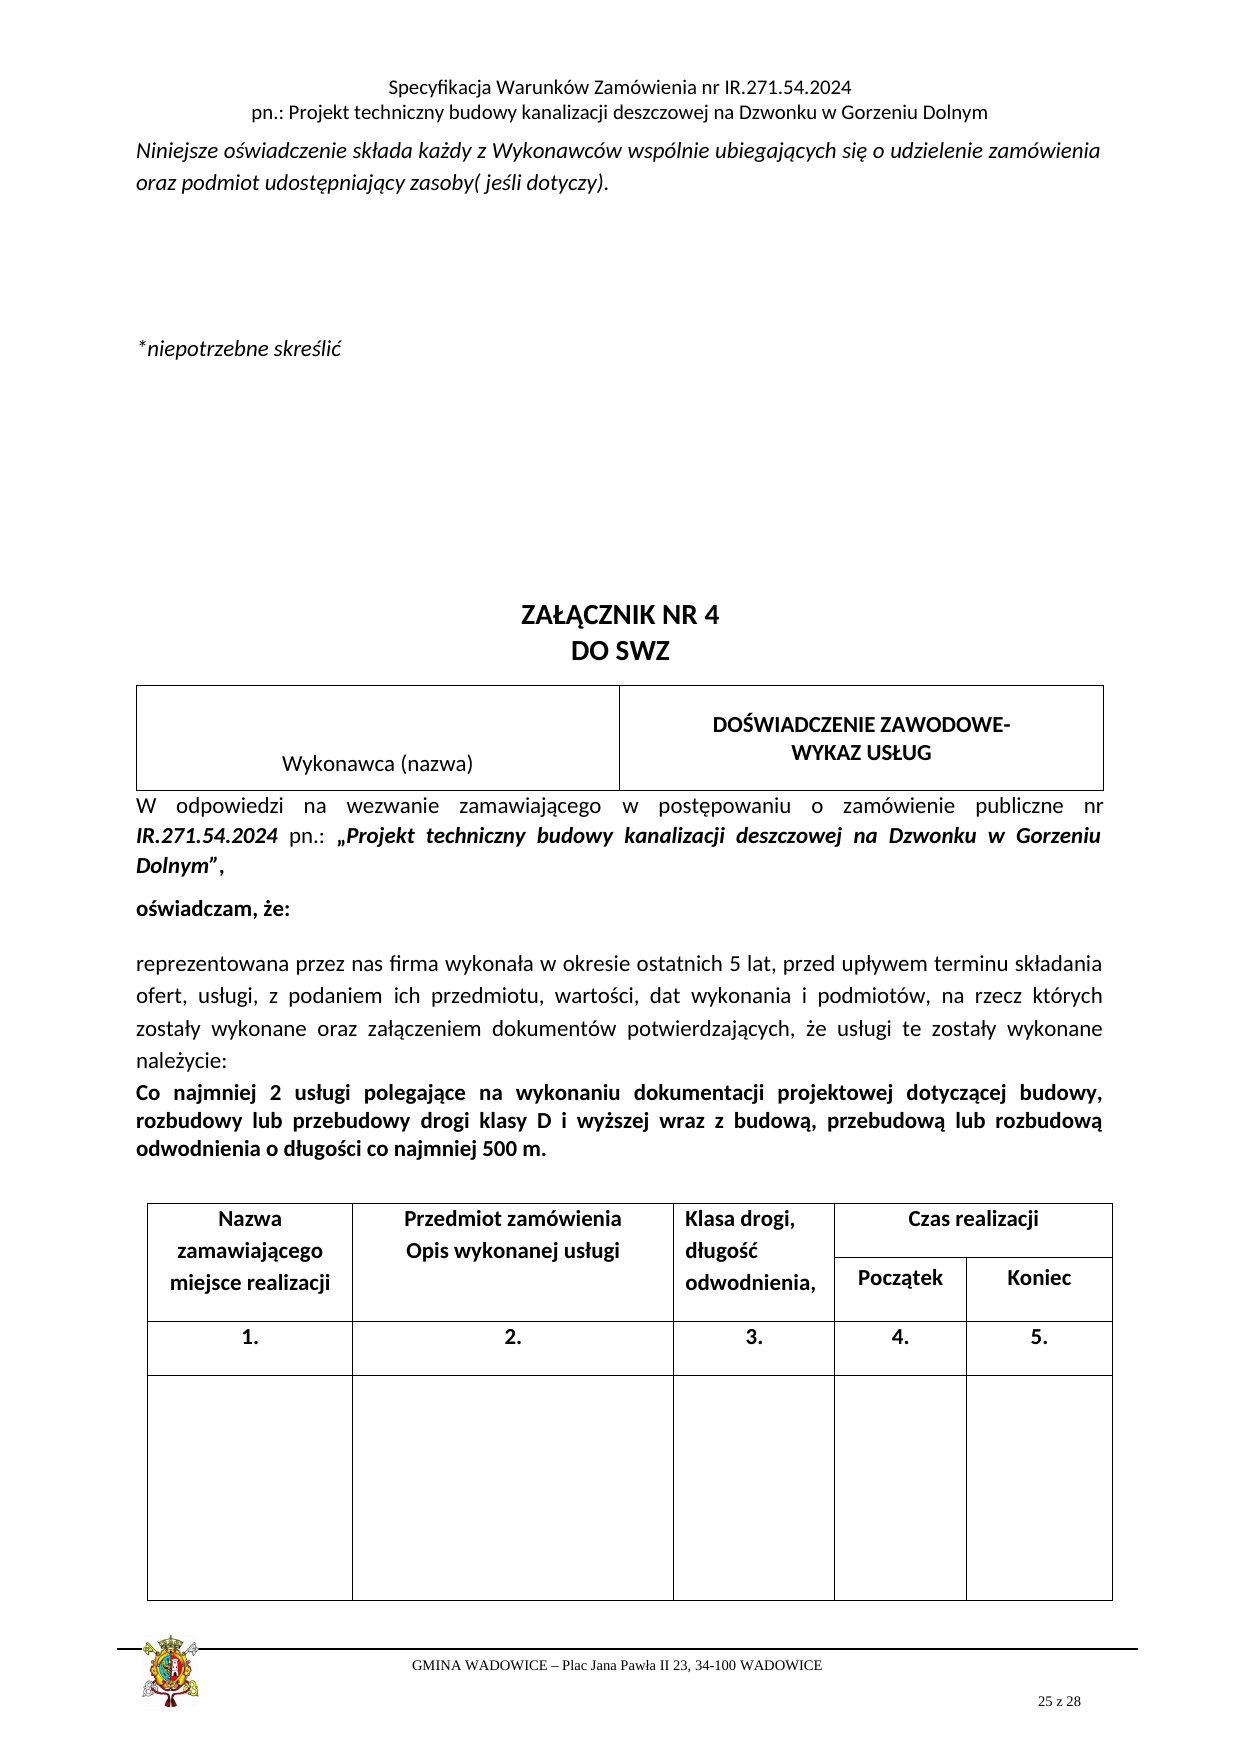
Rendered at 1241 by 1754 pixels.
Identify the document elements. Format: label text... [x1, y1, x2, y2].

table_cell [353, 1376, 673, 1599]
table_header Klasa drogi, długość odwodnienia, [674, 1204, 834, 1321]
text DO SWZ [136, 632, 1104, 667]
subtitle ZAŁĄCZNIK NR 4 [136, 596, 1104, 632]
table_cell Koniec [967, 1258, 1112, 1321]
table_cell 4. [835, 1322, 966, 1375]
table_header DOŚWIADCZENIE ZAWODOWE- WYKAZ USŁUG [620, 686, 1103, 790]
text reprezentowana przez nas firma wykonała w okresie ostatnich 5 lat, przed upływem terminu składania ofert, usługi, z podaniem ich przedmiotu, wartości, dat wykonania i podmiotów, na rzecz których zostały wykonane oraz załączeniem dokumentów potwierdzających, że usługi te zostały wykonane należycie: [136, 949, 1104, 1074]
table_cell [835, 1376, 966, 1599]
text *niepotrzebne skreślić [136, 334, 1104, 362]
text Co najmniej 2 usługi polegające na wykonaniu dokumentacji projektowej dotyczącej budowy, rozbudowy lub przebudowy drogi klasy D i wyższej wraz z budową, przebudową lub rozbudową odwodnienia o długości co najmniej 500 m. [136, 1078, 1104, 1162]
table_header Czas realizacji [835, 1204, 1112, 1257]
table_cell [148, 1376, 352, 1599]
text W odpowiedzi na wezwanie zamawiającego w postępowaniu o zamówienie publiczne nr IR.271.54.2024 pn.: „Projekt techniczny budowy kanalizacji deszczowej na Dzwonku w Gorzeniu Dolnym”, [136, 791, 1104, 879]
picture [142, 1635, 199, 1707]
table_header Przedmiot zamówienia Opis wykonanej usługi [353, 1204, 673, 1321]
table_cell 3. [674, 1322, 834, 1375]
table_cell Początek [835, 1258, 966, 1321]
table_header Nazwa zamawiającego miejsce realizacji [148, 1204, 352, 1321]
table_cell [967, 1376, 1112, 1599]
text oświadczam, że: [136, 894, 1104, 922]
table_cell [674, 1376, 834, 1599]
table_cell 5. [967, 1322, 1112, 1375]
table_cell 2. [353, 1322, 673, 1375]
text Niniejsze oświadczenie składa każdy z Wykonawców wspólnie ubiegających się o udzielenie zamówienia oraz podmiot udostępniający zasoby( jeśli dotyczy). [136, 136, 1104, 196]
table_cell 1. [148, 1322, 352, 1375]
table_header Wykonawca (nazwa) [137, 686, 619, 790]
